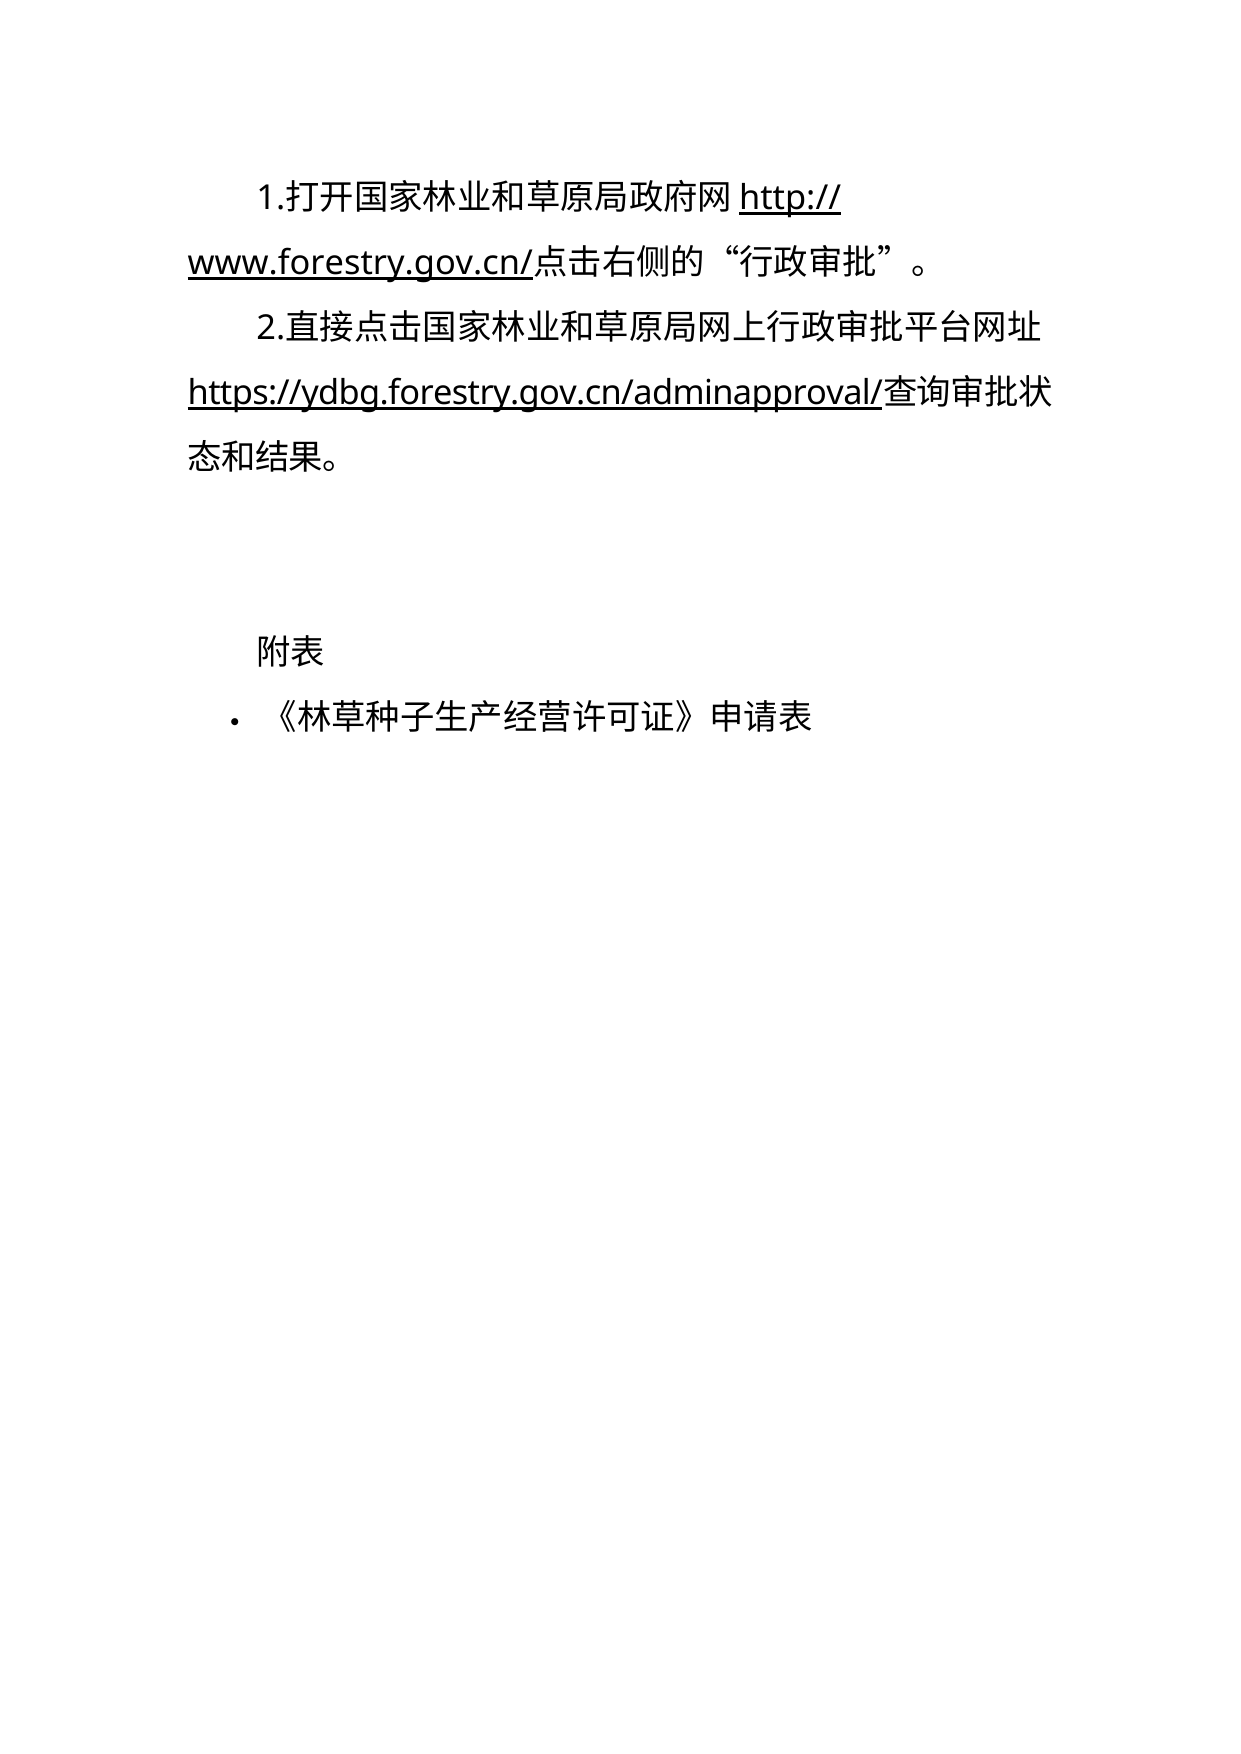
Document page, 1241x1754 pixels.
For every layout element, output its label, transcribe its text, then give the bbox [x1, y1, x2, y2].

list 《林草种子生产经营许可证》申请表 [187, 682, 1053, 747]
text 2.直接点击国家林业和草原局网上行政审批平台网址https://ydbg.forestry.gov.cn/adminapproval/查询审批状态和结果。 [187, 292, 1053, 487]
text 附表 [187, 617, 1053, 682]
text 1.打开国家林业和草原局政府网http://www.forestry.gov.cn/点击右侧的“行政审批”。 [187, 162, 1053, 292]
